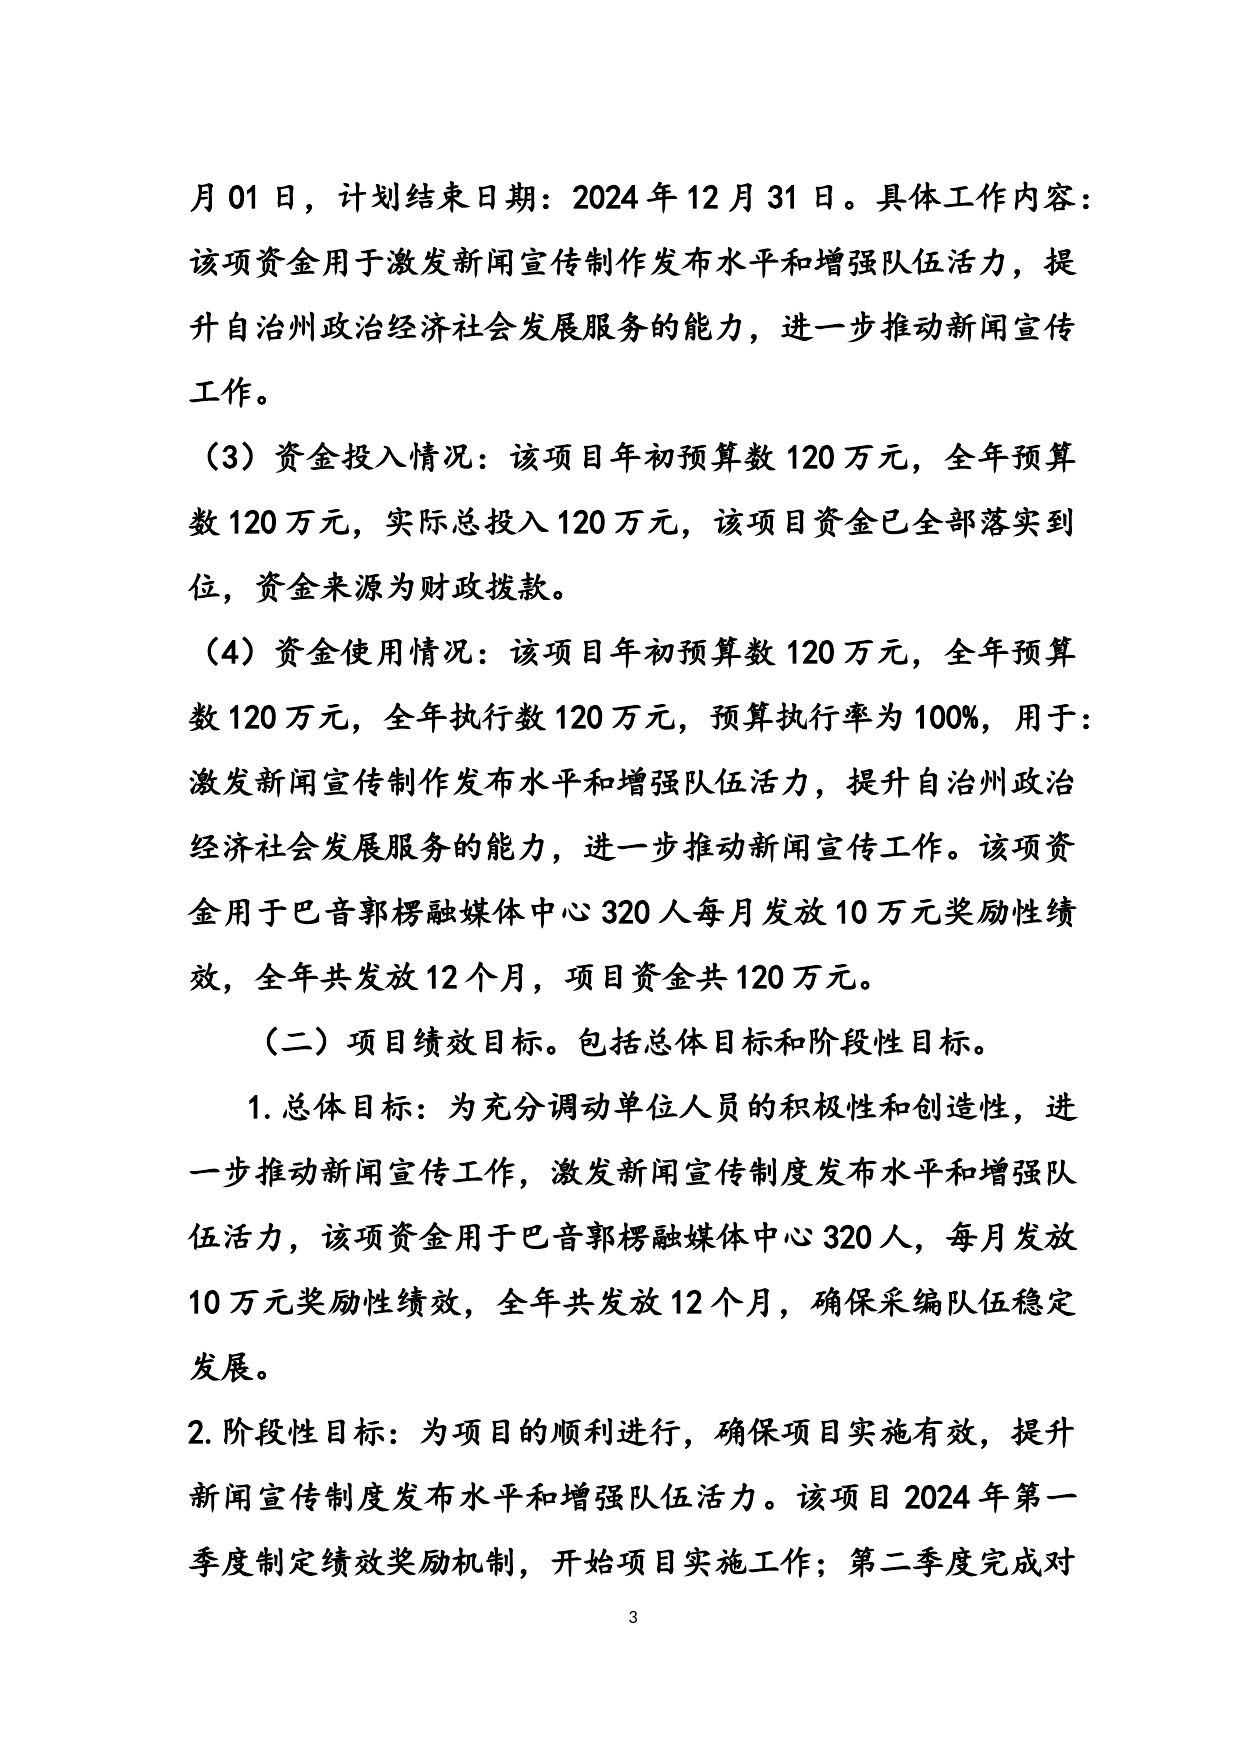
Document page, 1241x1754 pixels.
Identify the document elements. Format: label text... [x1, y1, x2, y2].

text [187, 162, 1078, 1007]
text （二）项目绩效目标。包括总体目标和阶段性目标。 [187, 1007, 1078, 1072]
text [187, 1072, 1078, 1592]
